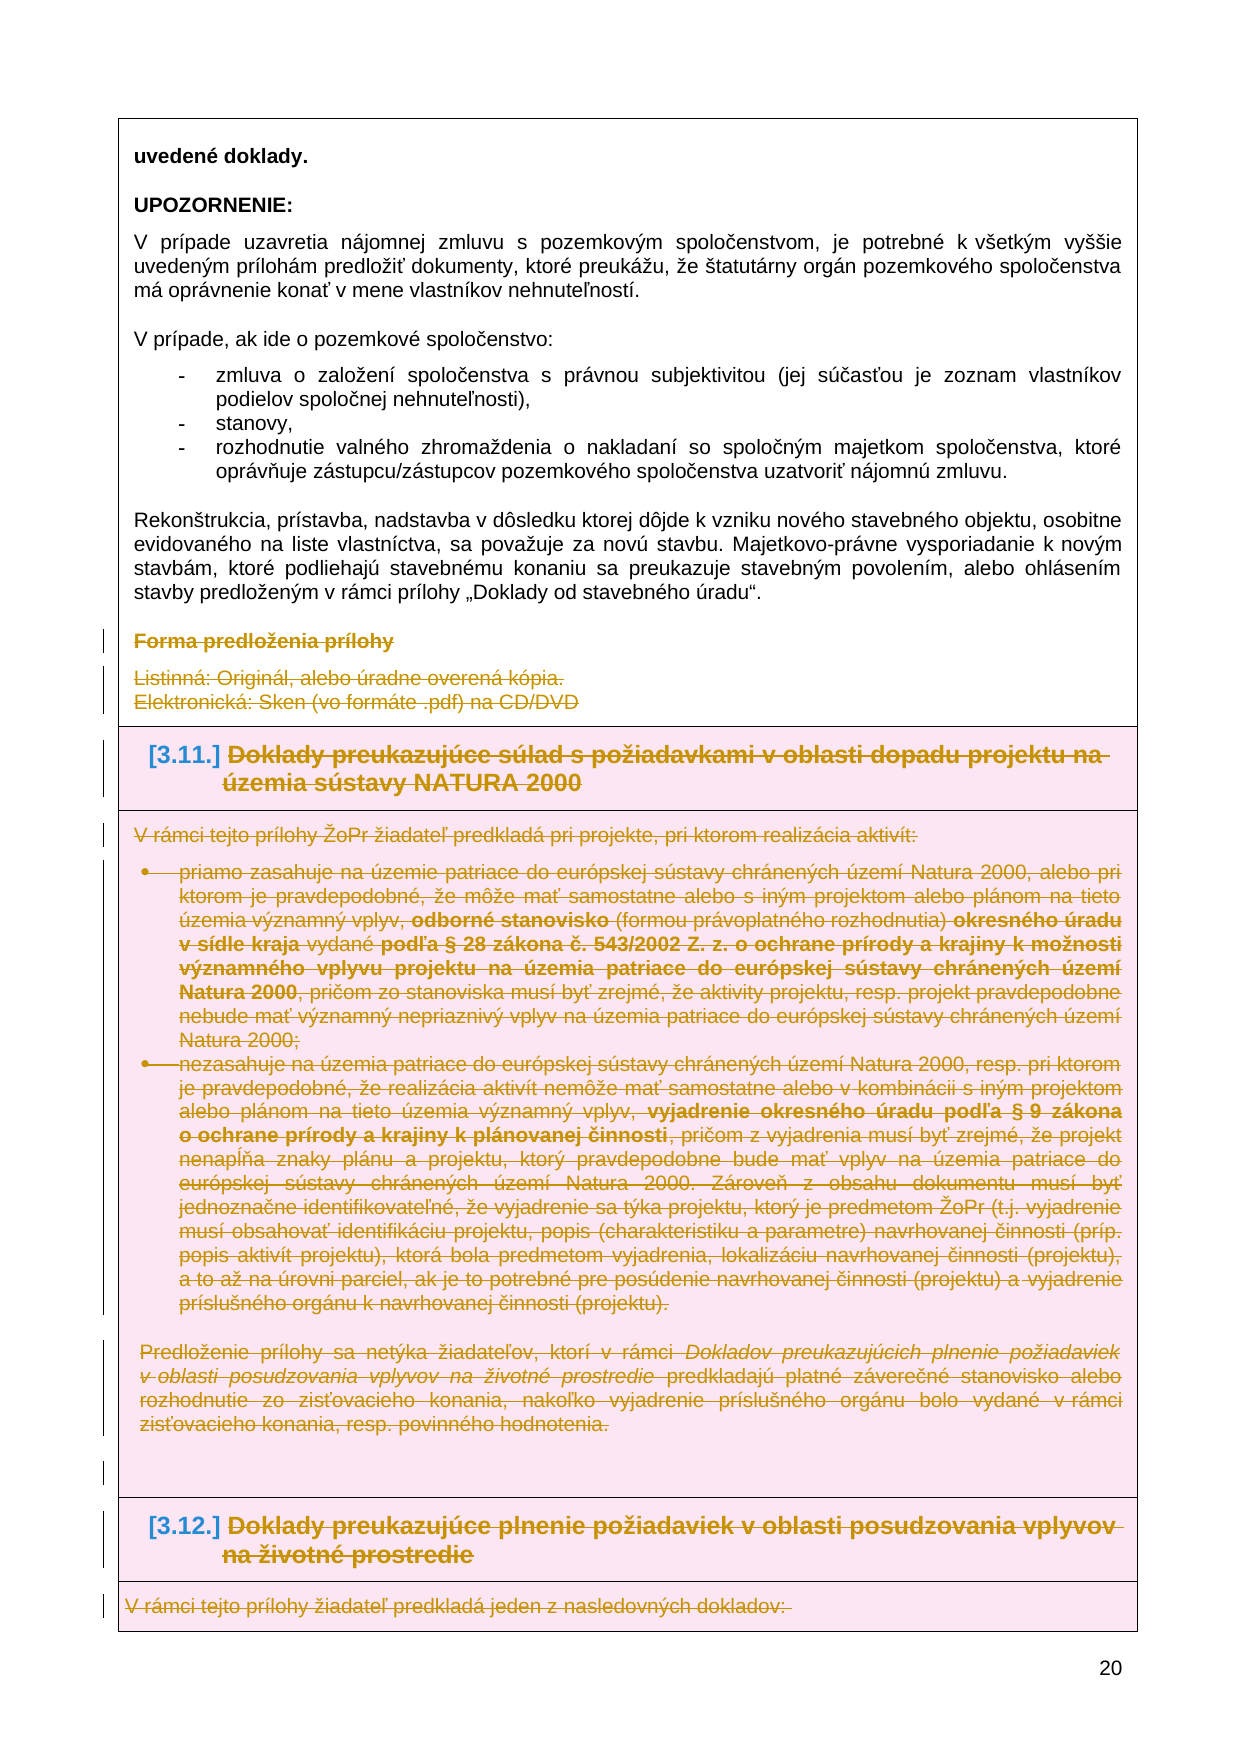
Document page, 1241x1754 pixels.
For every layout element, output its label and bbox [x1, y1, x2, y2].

table_cell [119, 119, 1137, 726]
